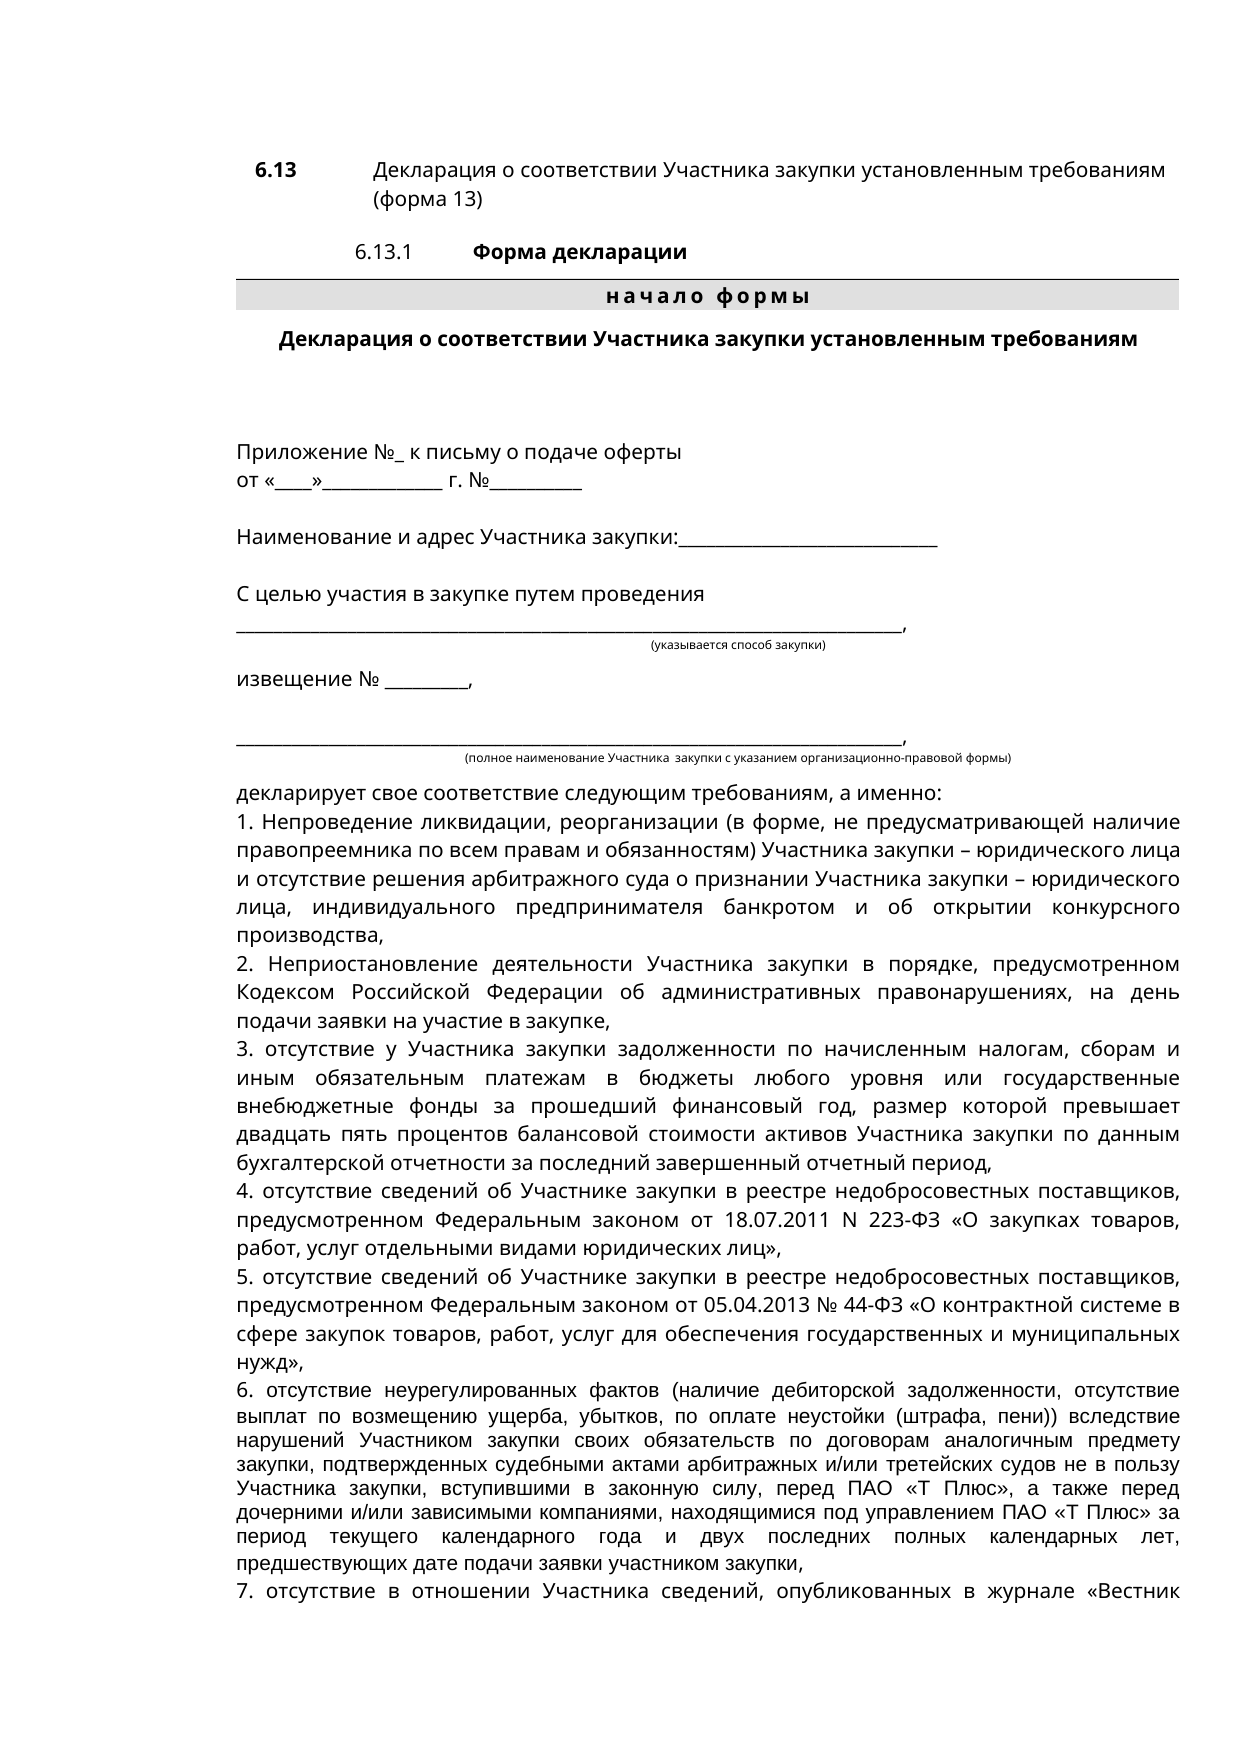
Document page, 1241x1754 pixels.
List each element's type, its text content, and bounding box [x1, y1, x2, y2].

text ________________________________________________________________________, [236, 721, 1181, 750]
text Приложение №_ к письму о подаче оферты от «____»_____________ г. №__________ [236, 437, 1181, 494]
text С целью участия в закупке путем проведения ________________________________________________________________________, [236, 579, 1181, 636]
subtitle Декларация о соответствии Участника закупки установленным требованиям (форма 13) [255, 156, 1181, 212]
text 4. отсутствие сведений об Участнике закупки в реестре недобросовестных поставщиков, предусмотренном Федеральным законом от 18.07.2011 N 223-ФЗ «О закупках товаров, работ, услуг отдельными видами юридических лиц», [236, 1176, 1181, 1262]
text 3. отсутствие у Участника закупки задолженности по начисленным налогам, сборам и иным обязательным платежам в бюджеты любого уровня или государственные внебюджетные фонды за прошедший финансовый год, размер которой превышает двадцать пять процентов балансовой стоимости активов Участника закупки по данным бухгалтерской отчетности за последний завершенный отчетный период, [236, 1034, 1181, 1176]
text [236, 1576, 1181, 1604]
text Декларация о соответствии Участника закупки установленным требованиям [236, 324, 1181, 353]
text извещение № _________, [236, 664, 1181, 693]
text Наименование и адрес Участника закупки:____________________________ [236, 522, 1181, 551]
text (полное наименование Участника закупки с указанием организационно-правовой формы) [236, 750, 1181, 778]
list Форма декларации [354, 237, 1181, 266]
text (указывается способ закупки) [236, 636, 1181, 664]
text 2. Неприостановление деятельности Участника закупки в порядке, предусмотренном Кодексом Российской Федерации об административных правонарушениях, на день подачи заявки на участие в закупке, [236, 949, 1181, 1034]
text 1. Непроведение ликвидации, реорганизации (в форме, не предусматривающей наличие правопреемника по всем правам и обязанностям) Участника закупки – юридического лица и отсутствие решения арбитражного суда о признании Участника закупки – юридического лица, индивидуального предпринимателя банкротом и об открытии конкурсного производства, [236, 807, 1181, 949]
text 5. отсутствие сведений об Участнике закупки в реестре недобросовестных поставщиков, предусмотренном Федеральным законом от 05.04.2013 № 44-ФЗ «О контрактной системе в сфере закупок товаров, работ, услуг для обеспечения государственных и муниципальных нужд», [236, 1262, 1181, 1376]
text 6. отсутствие неурегулированных фактов (наличие дебиторской задолженности, отсутствие выплат по возмещению ущерба, убытков, по оплате неустойки (штрафа, пени)) вследствие нарушений Участником закупки своих обязательств по договорам аналогичным предмету закупки, подтвержденных судебными актами арбитражных и/или третейских судов не в пользу Участника закупки, вступившими в законную силу, перед ПАО «Т Плюс», а также перед дочерними и/или зависимыми компаниями, находящимися под управлением ПАО «Т Плюс» за период текущего календарного года и двух последних полных календарных лет, предшествующих дате подачи заявки участником закупки, [236, 1376, 1181, 1576]
text декларирует свое соответствие следующим требованиям, а именно: [236, 778, 1181, 807]
text начало формы [236, 280, 1179, 310]
